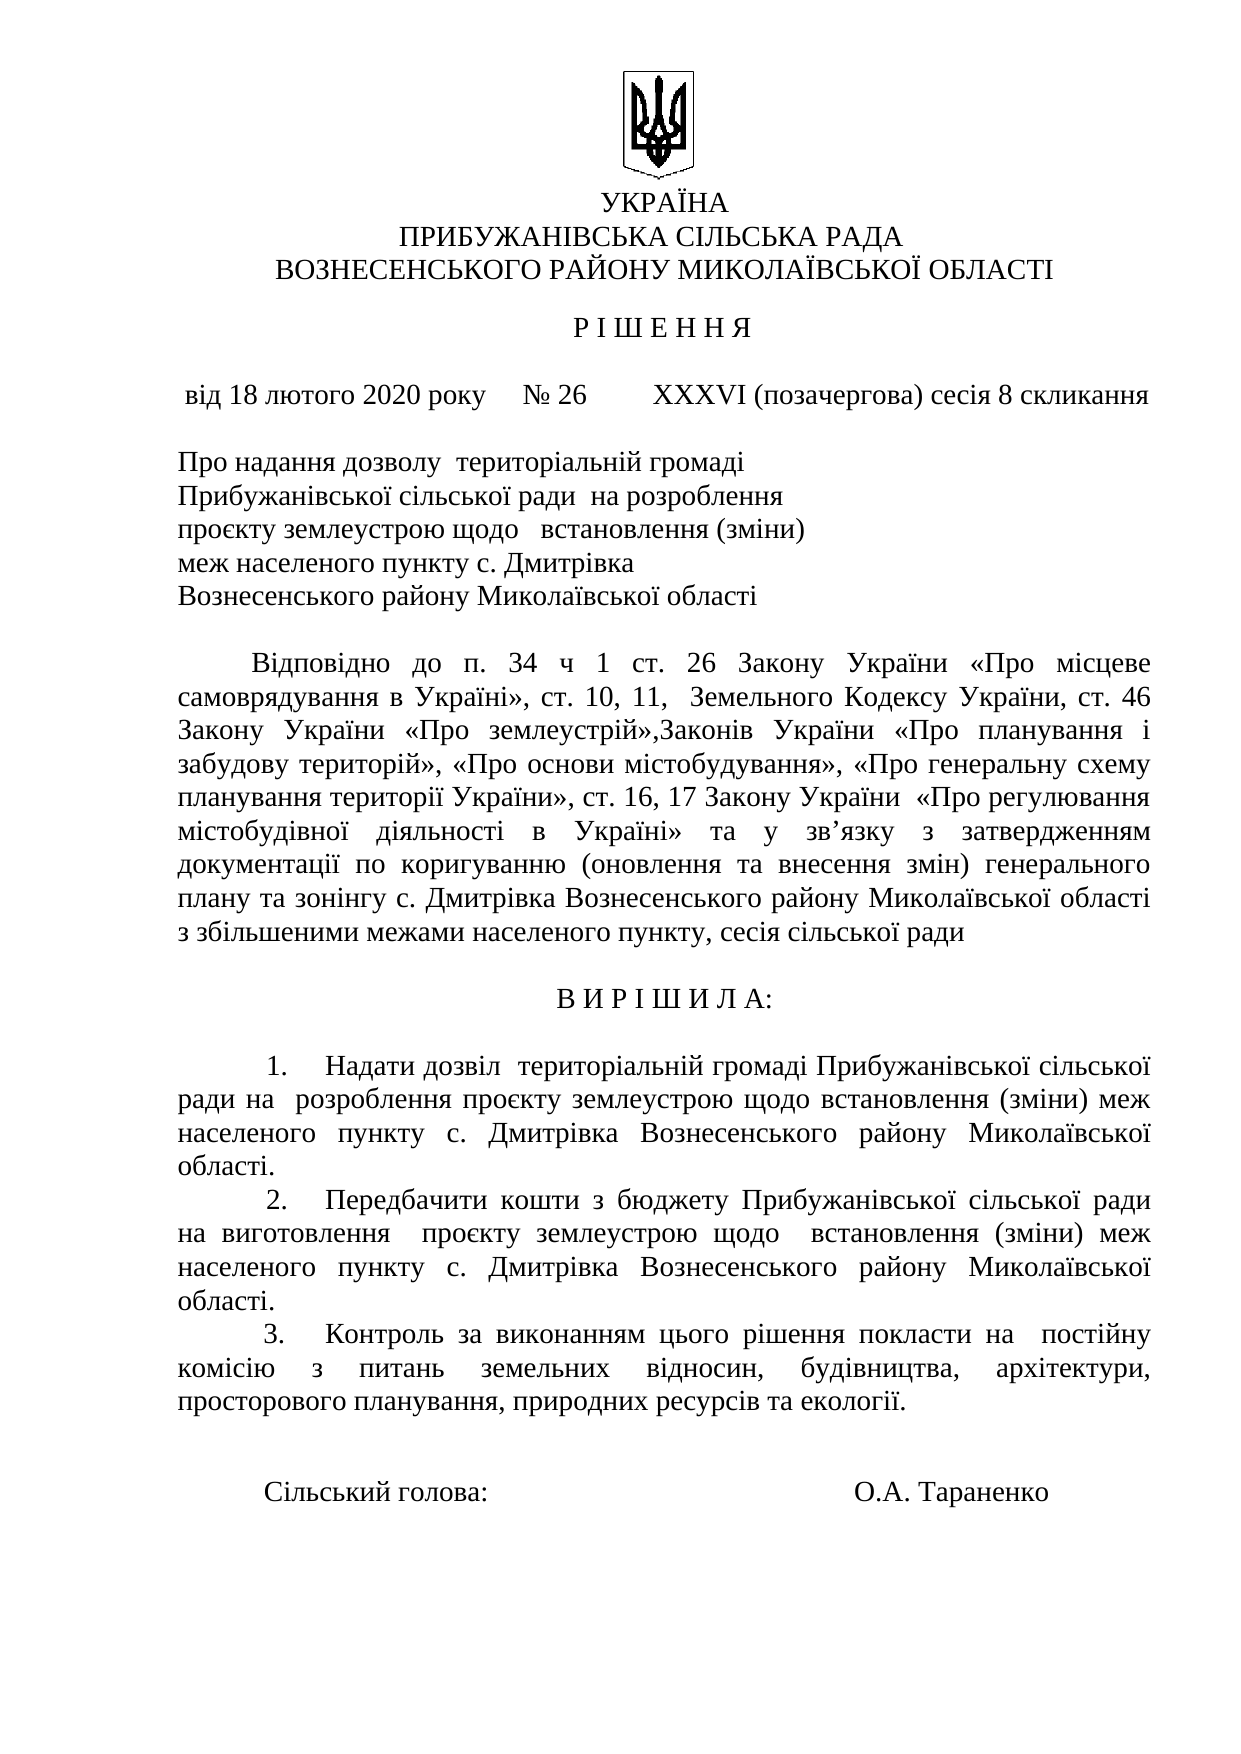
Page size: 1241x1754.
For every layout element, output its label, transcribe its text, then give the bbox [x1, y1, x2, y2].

text меж населеного пункту с. Дмитрівка [177, 545, 1152, 578]
text УКРАЇНА [177, 185, 1152, 219]
text Відповідно до п. 34 ч 1 ст. 26 Закону України «Про місцеве самоврядування в Україні», ст. 10, 11, Земельного Кодексу України, ст. 46 Закону України «Про землеустрій»,Законів України «Про планування і забудову територій», «Про основи містобудування», «Про генеральну схему планування території України», ст. 16, 17 Закону України «Про регулювання містобудівної діяльності в Україні» та у зв’язку з затвердженням документації по коригуванню (оновлення та внесення змін) генерального плану та зонінгу с. Дмитрівка Вознесенського району Миколаївської області з збільшеними межами населеного пункту, сесія сільської ради [177, 645, 1152, 947]
text від 18 лютого 2020 року № 26 ХХХVІ (позачергова) сесія 8 скликання [177, 377, 1152, 411]
picture [620, 69, 695, 182]
text Прибужанівської сільської ради на розроблення [177, 478, 1152, 511]
list Контроль за виконанням цього рішення покласти на постійну комісію з питань земельних відносин, будівництва, архітектури, просторового планування, природних ресурсів та екології. [177, 1316, 1152, 1417]
text Вознесенського району Миколаївської області [177, 578, 1152, 612]
list Передбачити кошти з бюджету Прибужанівської сільської ради на виготовлення проєкту землеустрою щодо встановлення (зміни) меж населеного пункту с. Дмитрівка Вознесенського району Миколаївської області. [177, 1182, 1152, 1316]
text ПРИБУЖАНІВСЬКА СІЛЬСЬКА РАДА [325, 219, 1152, 252]
text Про надання дозволу територіальній громаді [177, 444, 1152, 478]
list Сільський голова: О.А. Тараненко [264, 1474, 1152, 1508]
list Надати дозвіл територіальній громаді Прибужанівської сільської ради на розроблення проєкту землеустрою щодо встановлення (зміни) меж населеного пункту с. Дмитрівка Вознесенського району Миколаївської області. [177, 1048, 1152, 1182]
text ВОЗНЕСЕНСЬКОГО РАЙОНУ МИКОЛАЇВСЬКОЇ ОБЛАСТІ [177, 252, 1152, 286]
text Р І Ш Е Н Н Я [177, 310, 1152, 343]
text проєкту землеустрою щодо встановлення (зміни) [177, 511, 1152, 545]
text В И Р І Ш И Л А: [177, 981, 1152, 1014]
